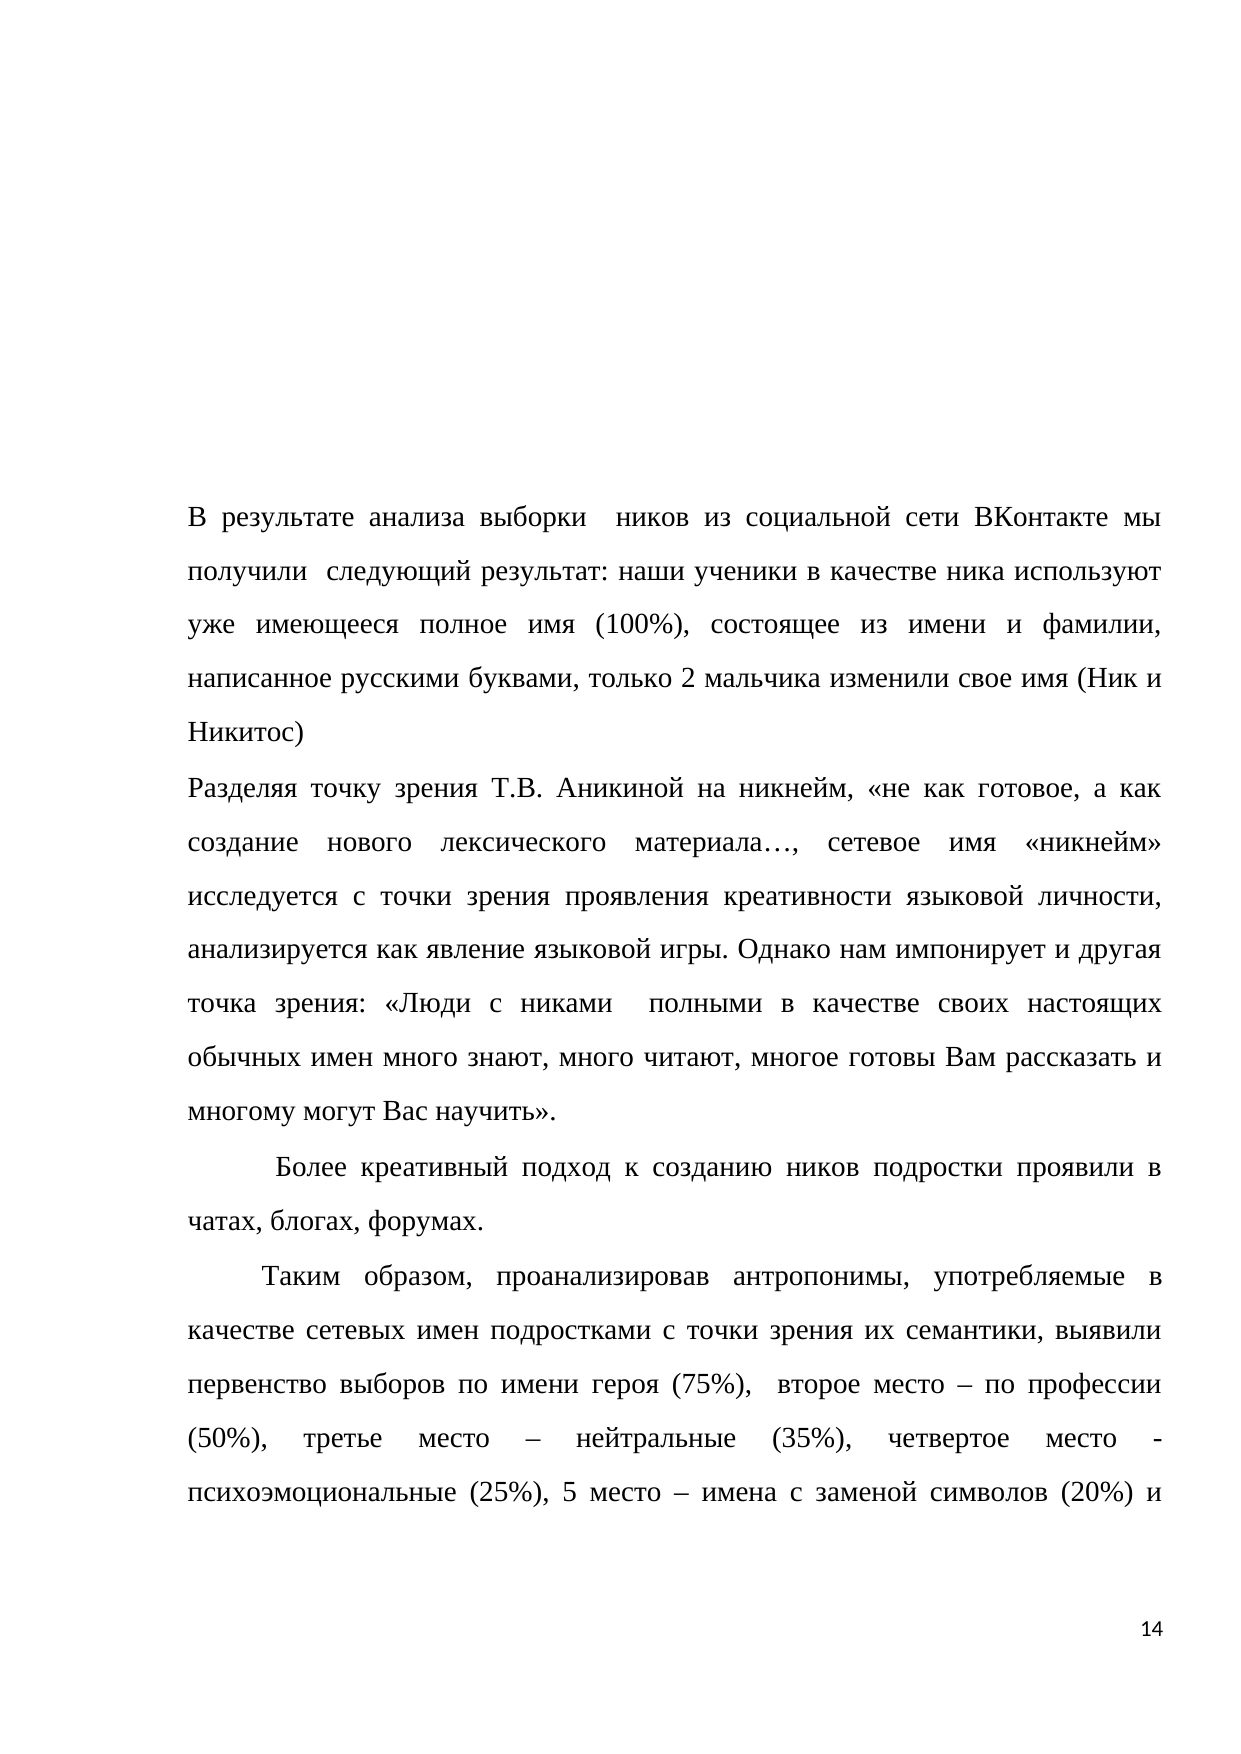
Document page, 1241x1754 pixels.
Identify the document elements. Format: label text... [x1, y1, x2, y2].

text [187, 1258, 1163, 1507]
text Разделяя точку зрения Т.В. Аникиной на никнейм, «не как готовое, а как создание нового лексического материала…, сетевое имя «никнейм» исследуется с точки зрения проявления креативности языковой личности, анализируется как явление языковой игры. Однако нам импонирует и другая точка зрения: «Люди с никами полными в качестве своих настоящих обычных имен много знают, много читают, многое готовы Вам рассказать и многому могут Вас научить». [187, 770, 1163, 1127]
text Более креативный подход к созданию ников подростки проявили в чатах, блогах, форумах. [187, 1149, 1163, 1236]
text В результате анализа выборки ников из социальной сети ВКонтакте мы получили следующий результат: наши ученики в качестве ника используют уже имеющееся полное имя (100%), состоящее из имени и фамилии, написанное русскими буквами, только 2 мальчика изменили свое имя (Ник и Никитос) [187, 499, 1163, 748]
